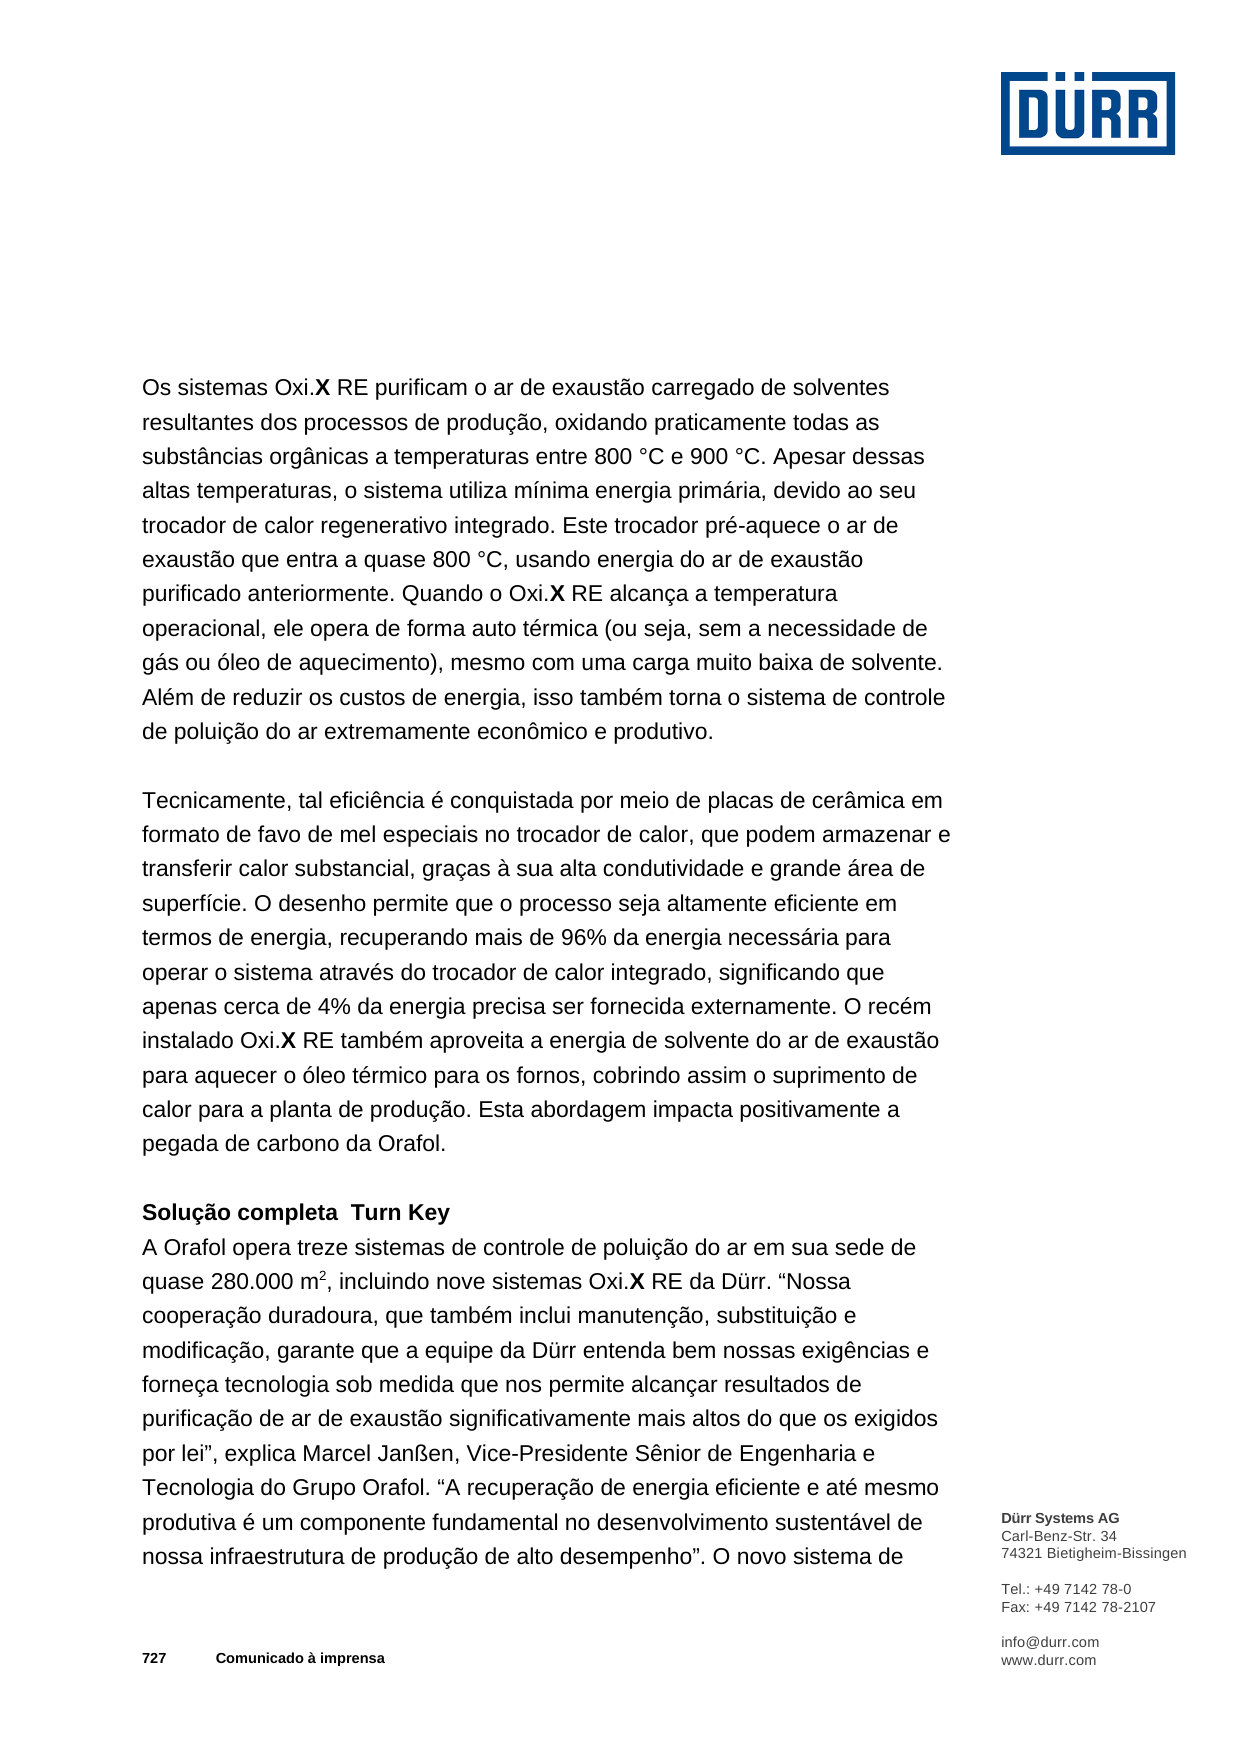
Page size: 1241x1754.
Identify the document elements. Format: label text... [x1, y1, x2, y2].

text Tecnicamente, tal eficiência é conquistada por meio de placas de cerâmica em formato de favo de mel especiais no trocador de calor, que podem armazenar e transferir calor substancial, graças à sua alta condutividade e grande área de superfície. O desenho permite que o processo seja altamente eficiente em termos de energia, recuperando mais de 96% da energia necessária para operar o sistema através do trocador de calor integrado, significando que apenas cerca de 4% da energia precisa ser fornecida externamente. O recém instalado Oxi.X RE também aproveita a energia de solvente do ar de exaustão para aquecer o óleo térmico para os fornos, cobrindo assim o suprimento de calor para a planta de produção. Esta abordagem impacta positivamente a pegada de carbono da Orafol. [142, 847, 951, 1157]
text Solução completa Turn Key [142, 1191, 951, 1226]
text Os sistemas Oxi.X RE purificam o ar de exaustão carregado de solventes resultantes dos processos de produção, oxidando praticamente todas as substâncias orgânicas a temperaturas entre 800 °C e 900 °C. Apesar dessas altas temperaturas, o sistema utiliza mínima energia primária, devido ao seu trocador de calor regenerativo integrado. Este trocador pré-aquece o ar de exaustão que entra a quase 800 °C, usando energia do ar de exaustão purificado anteriormente. Quando o Oxi.X RE alcança a temperatura operacional, ele opera de forma auto térmica (ou seja, sem a necessidade de gás ou óleo de aquecimento), mesmo com uma carga muito baixa de solvente. Além de reduzir os custos de energia, isso também torna o sistema de controle de poluição do ar extremamente econômico e produtivo. [142, 366, 951, 744]
picture [1001, 72, 1175, 155]
